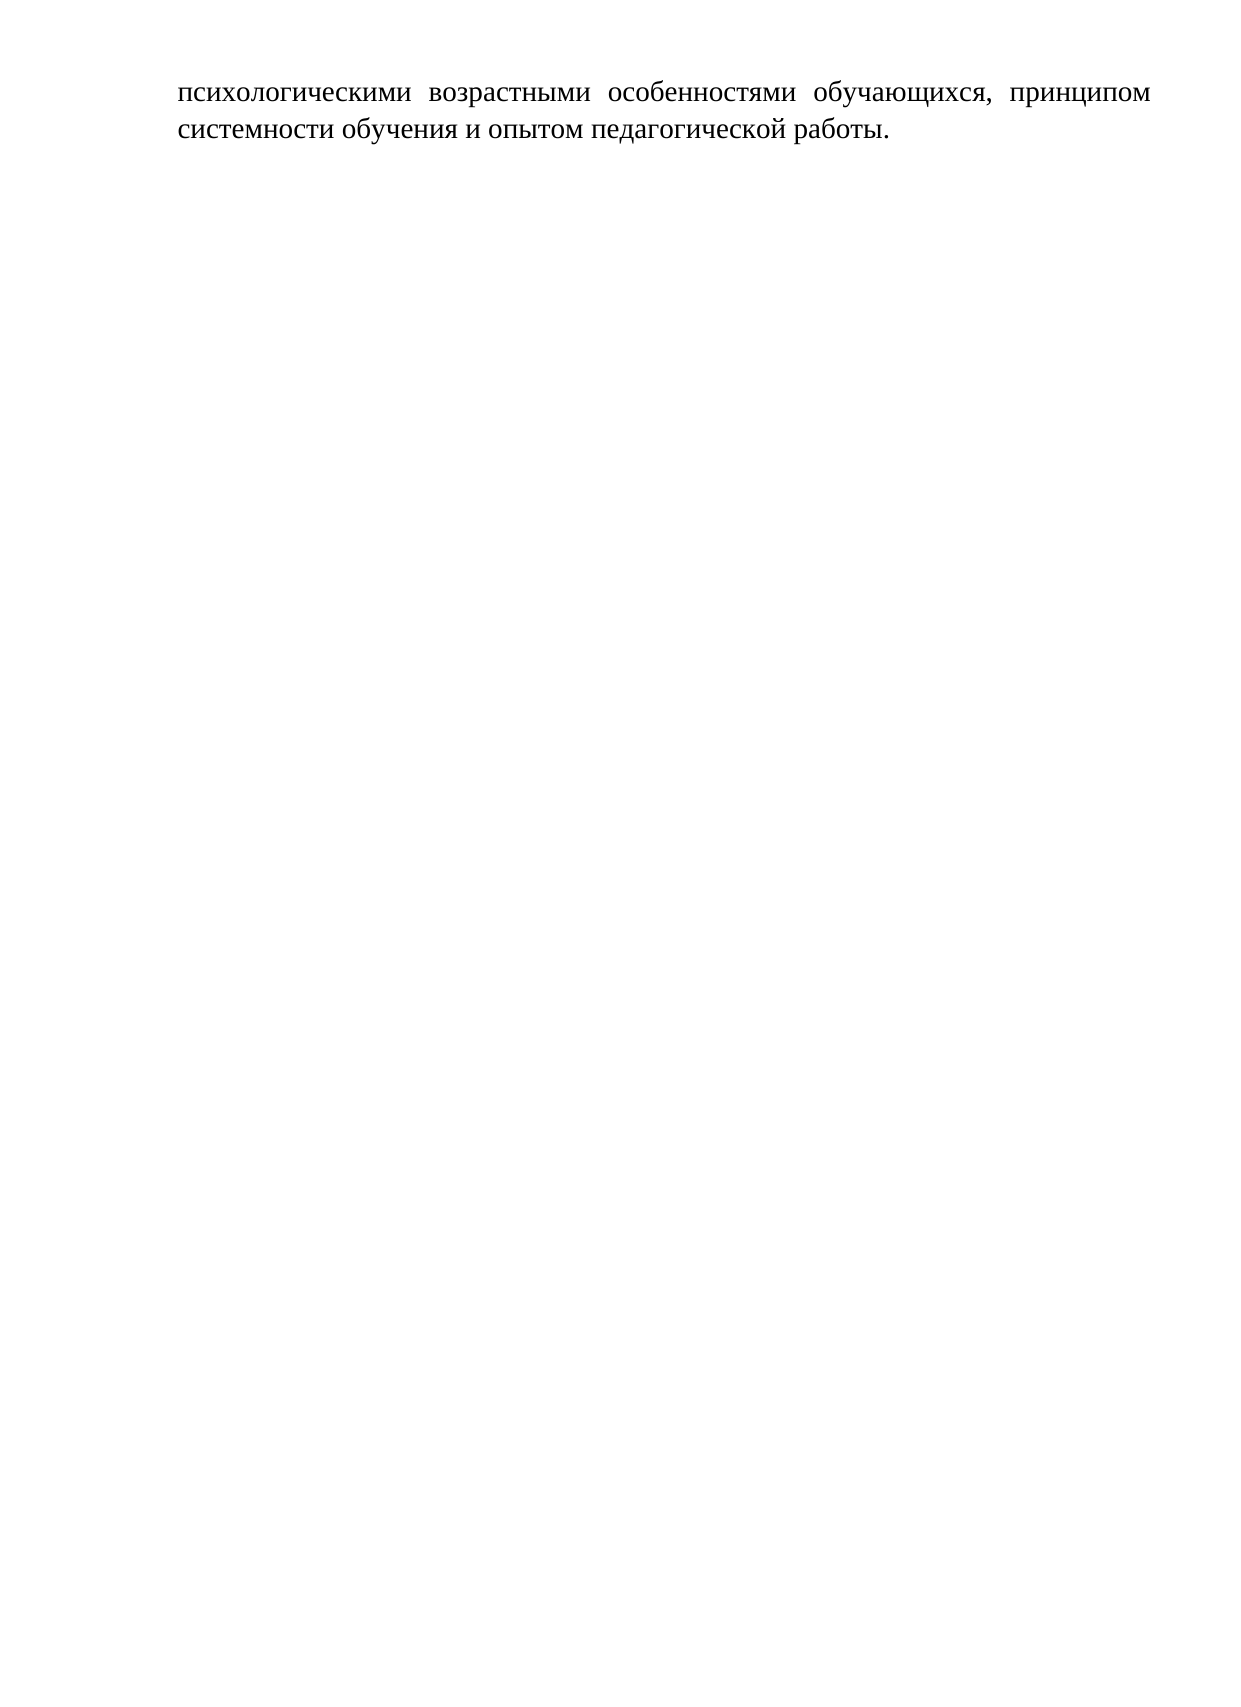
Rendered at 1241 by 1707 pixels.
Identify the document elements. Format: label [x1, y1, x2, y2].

text [177, 74, 1152, 144]
